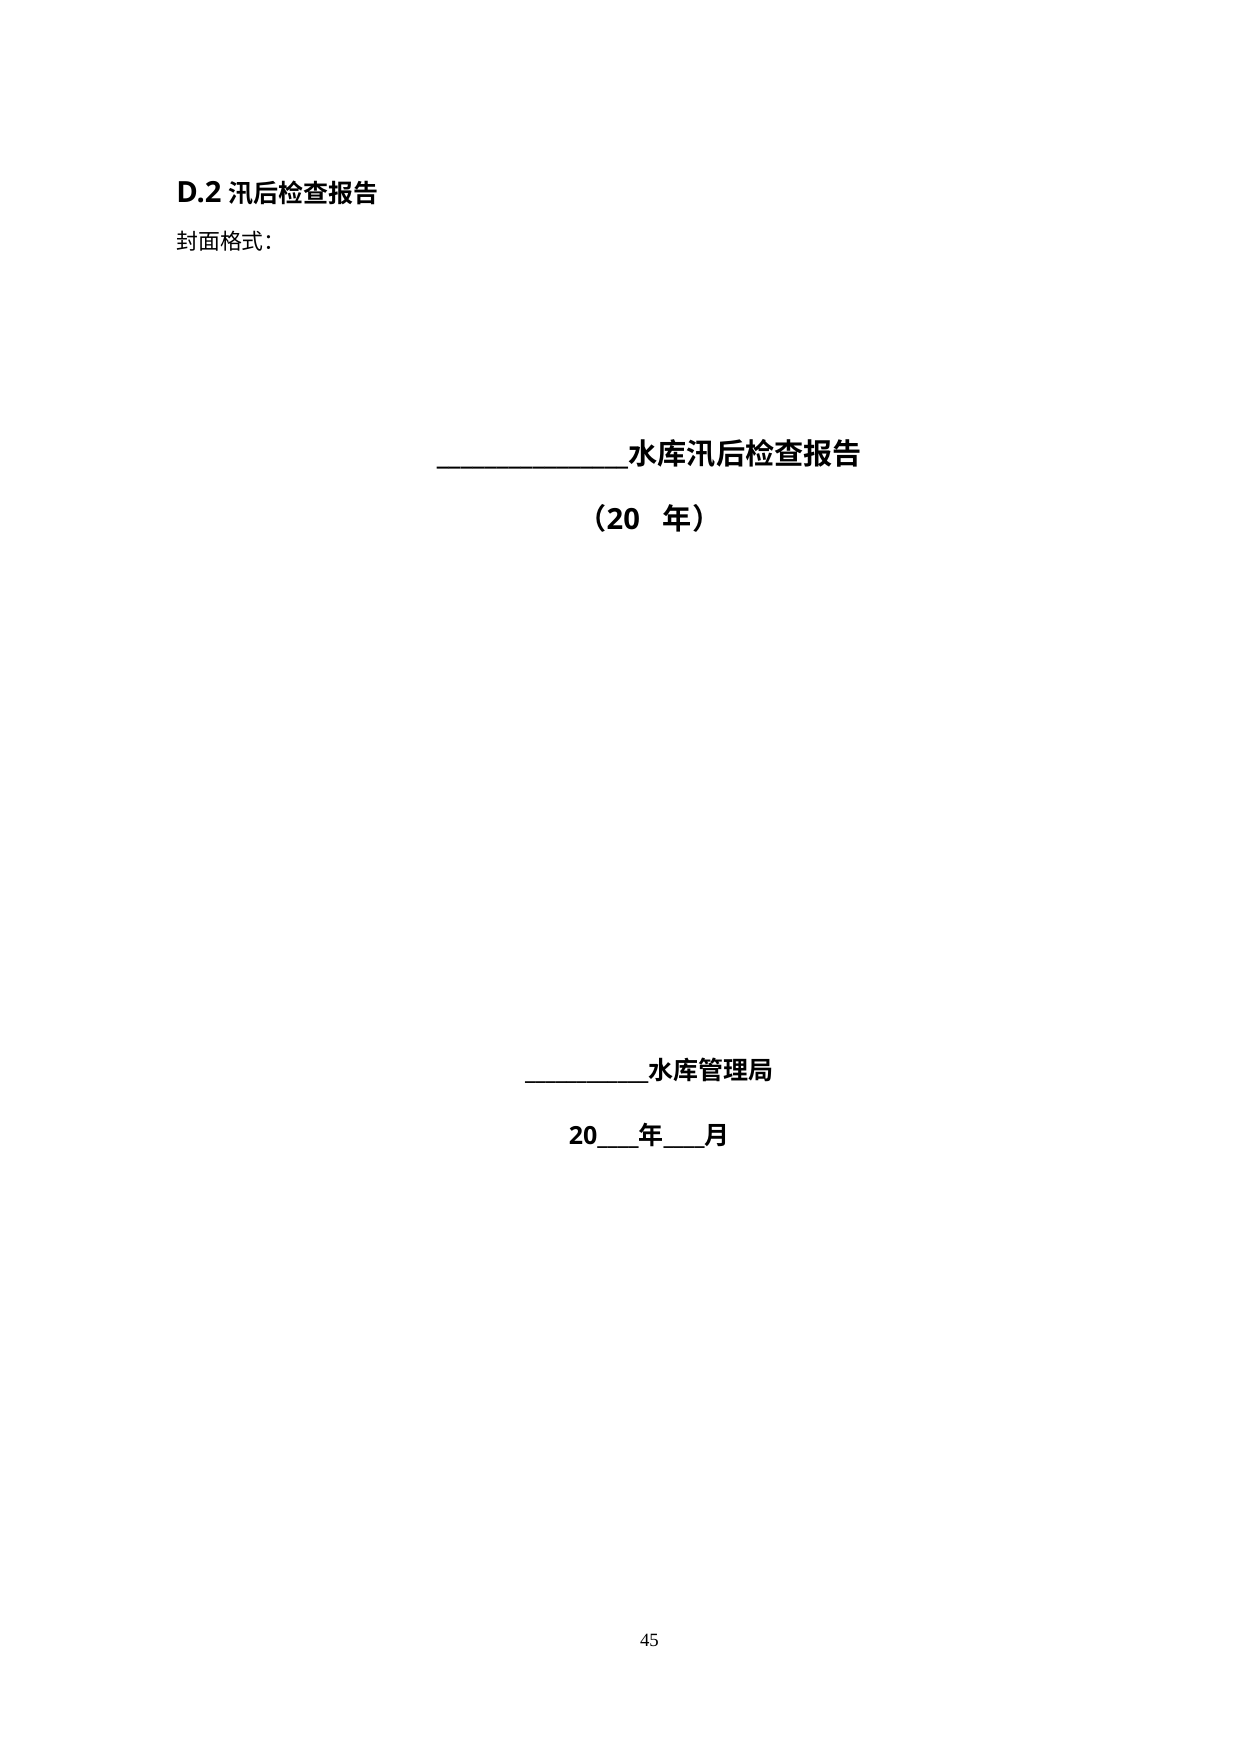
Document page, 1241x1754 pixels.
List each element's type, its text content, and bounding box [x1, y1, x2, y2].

text D.2 汛后检查报告 [176, 159, 1122, 224]
text ____________水库管理局 [176, 1036, 1122, 1101]
text 封面格式： [176, 224, 1122, 256]
text ________________水库汛后检查报告 [176, 419, 1122, 484]
text 20____年____月 [176, 1101, 1122, 1166]
text （20 年） [176, 484, 1122, 549]
